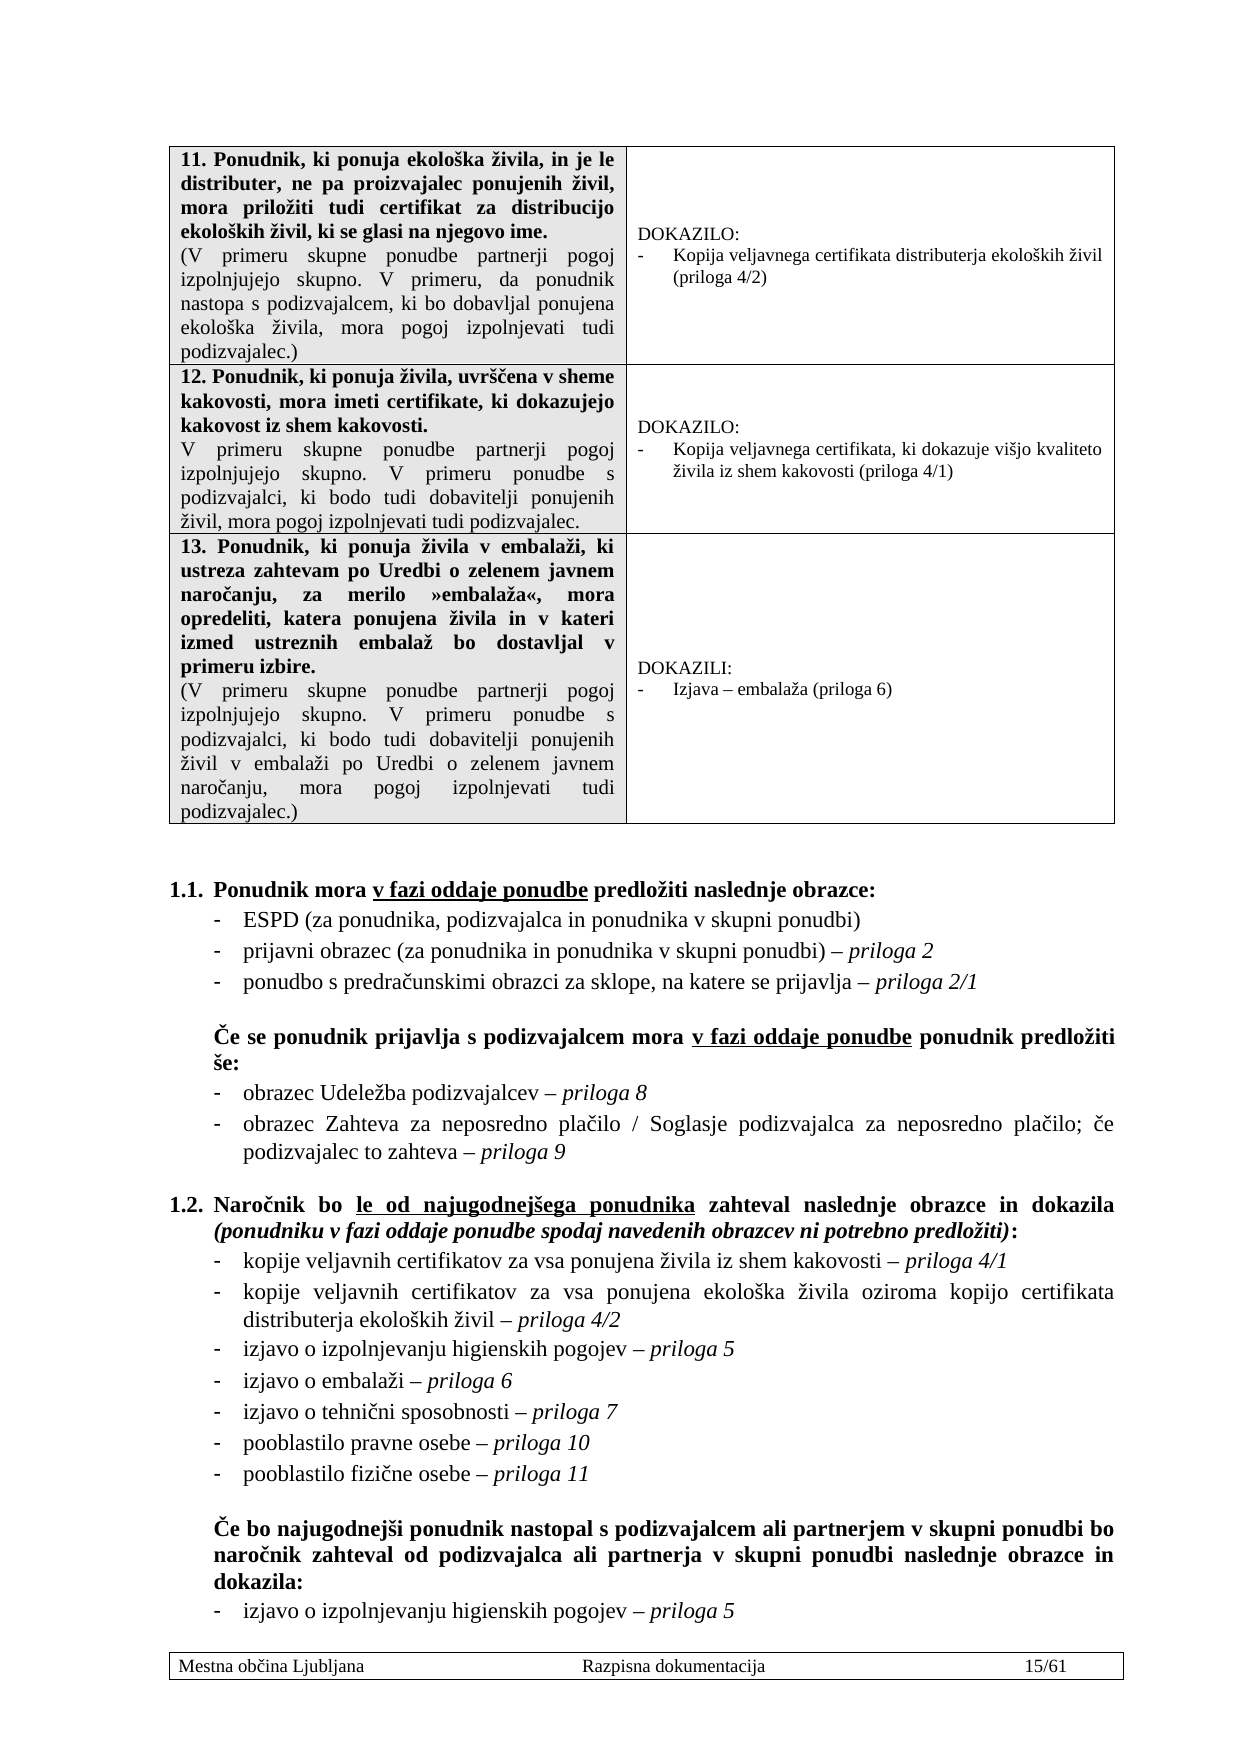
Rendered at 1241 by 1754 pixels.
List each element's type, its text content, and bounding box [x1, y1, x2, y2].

text Če se ponudnik prijavlja s podizvajalcem mora v fazi oddaje ponudbe ponudnik predložiti še: [213, 1023, 1115, 1076]
text Če bo najugodnejši ponudnik nastopal s podizvajalcem ali partnerjem v skupni ponudbi bo naročnik zahteval od podizvajalca ali partnerja v skupni ponudbi naslednje obrazce in dokazila: [213, 1515, 1115, 1594]
list obrazec Zahteva za neposredno plačilo / Soglasje podizvajalca za neposredno plačilo; če podizvajalec to zahteva – priloga 9 [213, 1107, 1115, 1164]
list prijavni obrazec (za ponudnika in ponudnika v skupni ponudbi) – priloga 2 [213, 934, 1115, 965]
list pooblastilo fizične osebe – priloga 11 [213, 1457, 1115, 1489]
list ponudbo s predračunskimi obrazci za sklope, na katere se prijavlja – priloga 2/1 [213, 965, 1115, 997]
list kopije veljavnih certifikatov za vsa ponujena živila iz shem kakovosti – priloga 4/1 [213, 1243, 1115, 1275]
table_cell 12. Ponudnik, ki ponuja živila, uvrščena v sheme kakovosti, mora imeti certifikate, ki dokazujejo kakovost iz shem kakovosti. V primeru skupne ponudbe partnerji pogoj izpolnjujejo skupno. V primeru ponudbe s podizvajalci, ki bodo tudi dobavitelji ponujenih živil, mora pogoj izpolnjevati tudi podizvajalec. [170, 365, 626, 533]
list Naročnik bo le od najugodnejšega ponudnika zahteval naslednje obrazce in dokazila (ponudniku v fazi oddaje ponudbe spodaj navedenih obrazcev ni potrebno predložiti): [169, 1191, 1115, 1243]
list Ponudnik mora v fazi oddaje ponudbe predložiti naslednje obrazce: [169, 876, 1115, 903]
list izjavo o izpolnjevanju higienskih pogojev – priloga 5 [213, 1594, 1115, 1625]
list izjavo o tehnični sposobnosti – priloga 7 [213, 1395, 1115, 1426]
list ESPD (za ponudnika, podizvajalca in ponudnika v skupni ponudbi) [213, 903, 1115, 934]
table_cell DOKAZILO: Kopija veljavnega certifikata, ki dokazuje višjo kvaliteto živila iz shem kakovosti (priloga 4/1) [627, 365, 1114, 533]
table_cell 11. Ponudnik, ki ponuja ekološka živila, in je le distributer, ne pa proizvajalec ponujenih živil, mora priložiti tudi certifikat za distribucijo ekoloških živil, ki se glasi na njegovo ime. (V primeru skupne ponudbe partnerji pogoj izpolnjujejo skupno. V primeru, da ponudnik nastopa s podizvajalcem, ki bo dobavljal ponujena ekološka živila, mora pogoj izpolnjevati tudi podizvajalec.) [170, 147, 626, 363]
table_cell DOKAZILI: Izjava – embalaža (priloga 6) [627, 534, 1114, 823]
table_cell DOKAZILO: Kopija veljavnega certifikata distributerja ekoloških živil (priloga 4/2) [627, 147, 1114, 363]
table_cell 13. Ponudnik, ki ponuja živila v embalaži, ki ustreza zahtevam po Uredbi o zelenem javnem naročanju, za merilo »embalaža«, mora opredeliti, katera ponujena živila in v kateri izmed ustreznih embalaž bo dostavljal v primeru izbire. (V primeru skupne ponudbe partnerji pogoj izpolnjujejo skupno. V primeru ponudbe s podizvajalci, ki bodo tudi dobavitelji ponujenih živil v embalaži po Uredbi o zelenem javnem naročanju, mora pogoj izpolnjevati tudi podizvajalec.) [170, 534, 626, 823]
list izjavo o embalaži – priloga 6 [213, 1364, 1115, 1395]
list kopije veljavnih certifikatov za vsa ponujena ekološka živila oziroma kopijo certifikata distributerja ekoloških živil – priloga 4/2 [213, 1275, 1115, 1332]
list pooblastilo pravne osebe – priloga 10 [213, 1426, 1115, 1457]
list izjavo o izpolnjevanju higienskih pogojev – priloga 5 [213, 1332, 1115, 1364]
list obrazec Udeležba podizvajalcev – priloga 8 [213, 1076, 1115, 1107]
